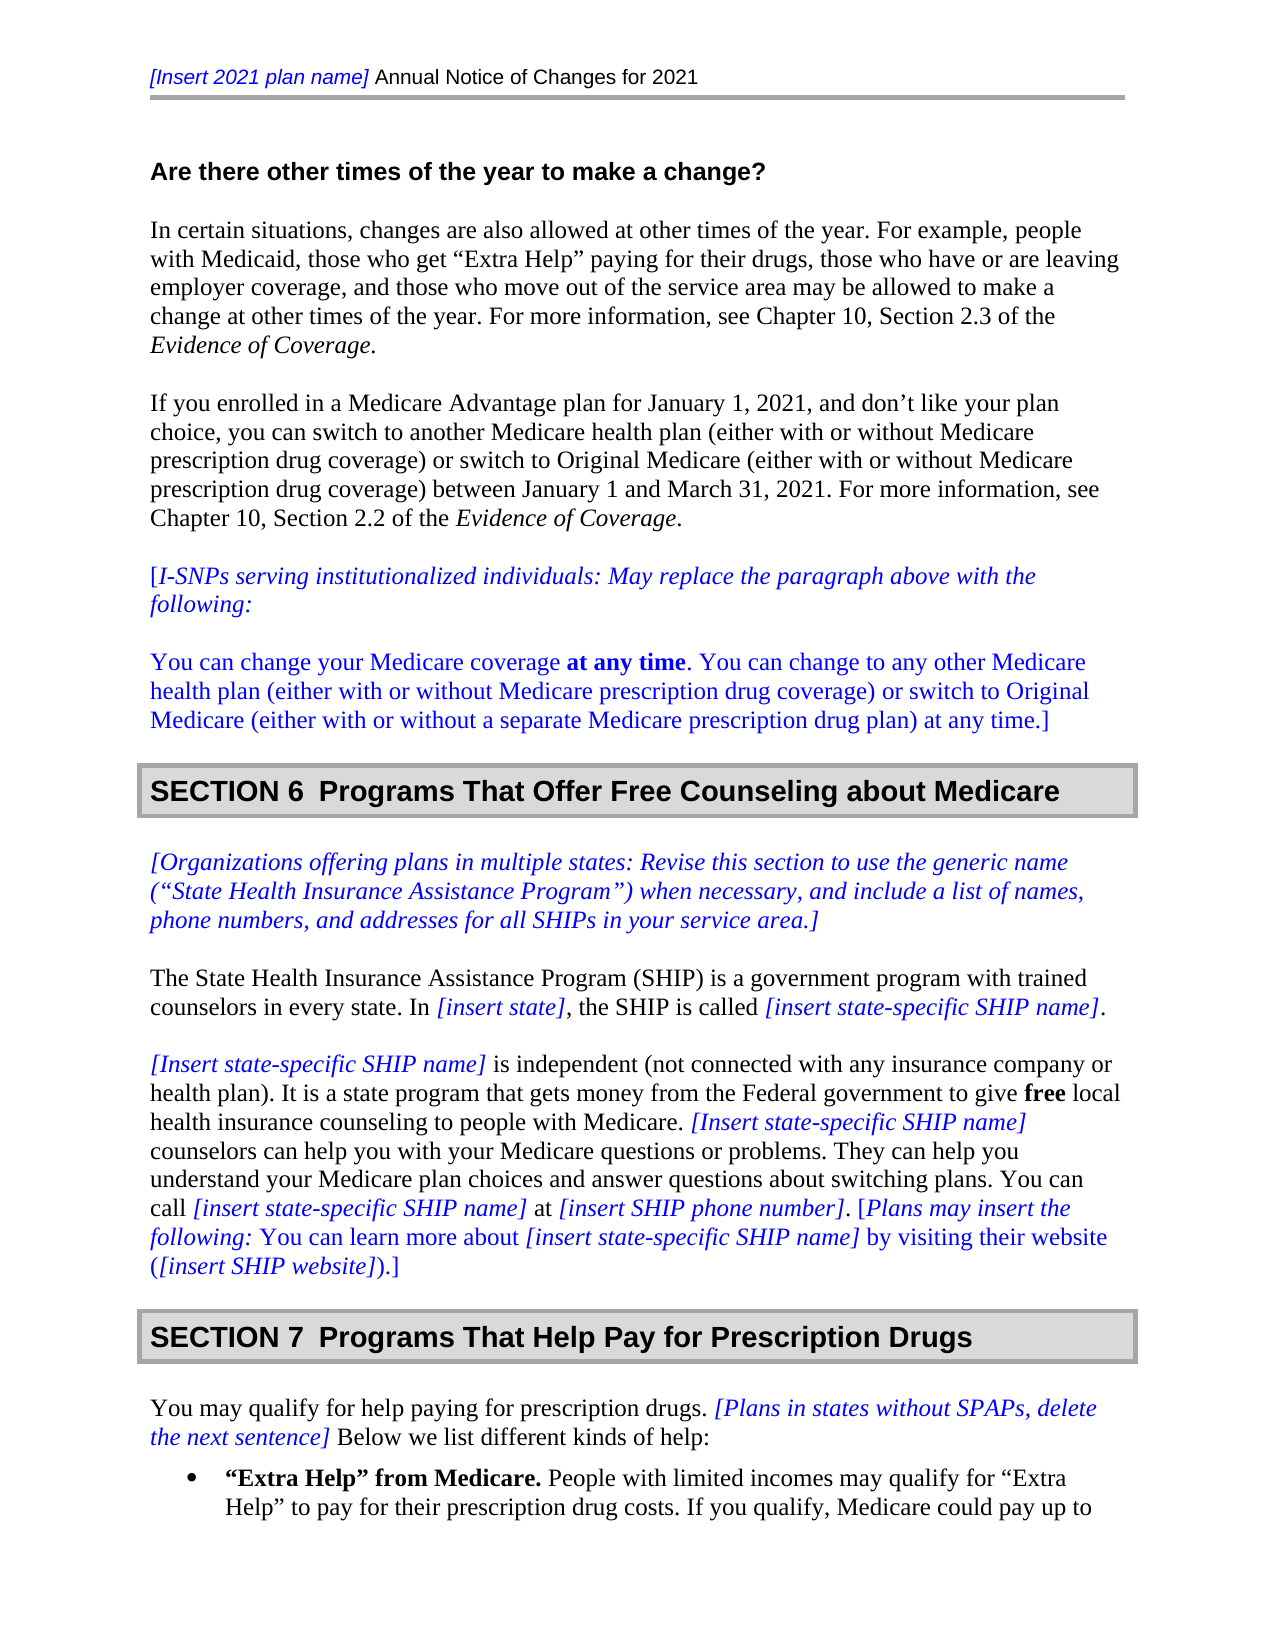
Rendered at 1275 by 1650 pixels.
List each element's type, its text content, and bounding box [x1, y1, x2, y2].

text [I-SNPs serving institutionalized individuals: May replace the paragraph above with the following: [150, 561, 1125, 618]
text In certain situations, changes are also allowed at other times of the year. For example, people with Medicaid, those who get “Extra Help” paying for their drugs, those who have or are leaving employer coverage, and those who move out of the service area may be allowed to make a change at other times of the year. For more information, see Chapter 10, Section 2.3 of the Evidence of Coverage. [150, 215, 1125, 359]
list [187, 1463, 1125, 1521]
subtitle The State Health Insurance Assistance Program (SHIP) is a government program with trained counselors in every state. In [insert state], the SHIP is called [insert state-specific SHIP name]. [150, 963, 1125, 1020]
text You may qualify for help paying for prescription drugs. [Plans in states without SPAPs, delete the next sentence] Below we list different kinds of help: [150, 1393, 1125, 1451]
subtitle Are there other times of the year to make a change? [150, 157, 1125, 186]
subtitle SECTION 7 Programs That Help Pay for Prescription Drugs [142, 1313, 1133, 1359]
subtitle [Organizations offering plans in multiple states: Revise this section to use the generic name (“State Health Insurance Assistance Program”) when necessary, and include a list of names, phone numbers, and addresses for all SHIPs in your service area.] [150, 847, 1125, 934]
text You can change your Medicare coverage at any time. You can change to any other Medicare health plan (either with or without Medicare prescription drug coverage) or switch to Original Medicare (either with or without a separate Medicare prescription drug plan) at any time.] [150, 647, 1125, 734]
subtitle [Insert state-specific SHIP name] is independent (not connected with any insurance company or health plan). It is a state program that gets money from the Federal government to give free local health insurance counseling to people with Medicare. [Insert state-specific SHIP name] counselors can help you with your Medicare questions or problems. They can help you understand your Medicare plan choices and answer questions about switching plans. You can call [insert state-specific SHIP name] at [insert SHIP phone number]. [Plans may insert the following: You can learn more about [insert state-specific SHIP name] by visiting their website ([insert SHIP website]).] [150, 1049, 1125, 1279]
text If you enrolled in a Medicare Advantage plan for January 1, 2021, and don’t like your plan choice, you can switch to another Medicare health plan (either with or without Medicare prescription drug coverage) or switch to Original Medicare (either with or without Medicare prescription drug coverage) between January 1 and March 31, 2021. For more information, see Chapter 10, Section 2.2 of the Evidence of Coverage. [150, 388, 1125, 532]
subtitle SECTION 6 Programs That Offer Free Counseling about Medicare [142, 768, 1133, 814]
